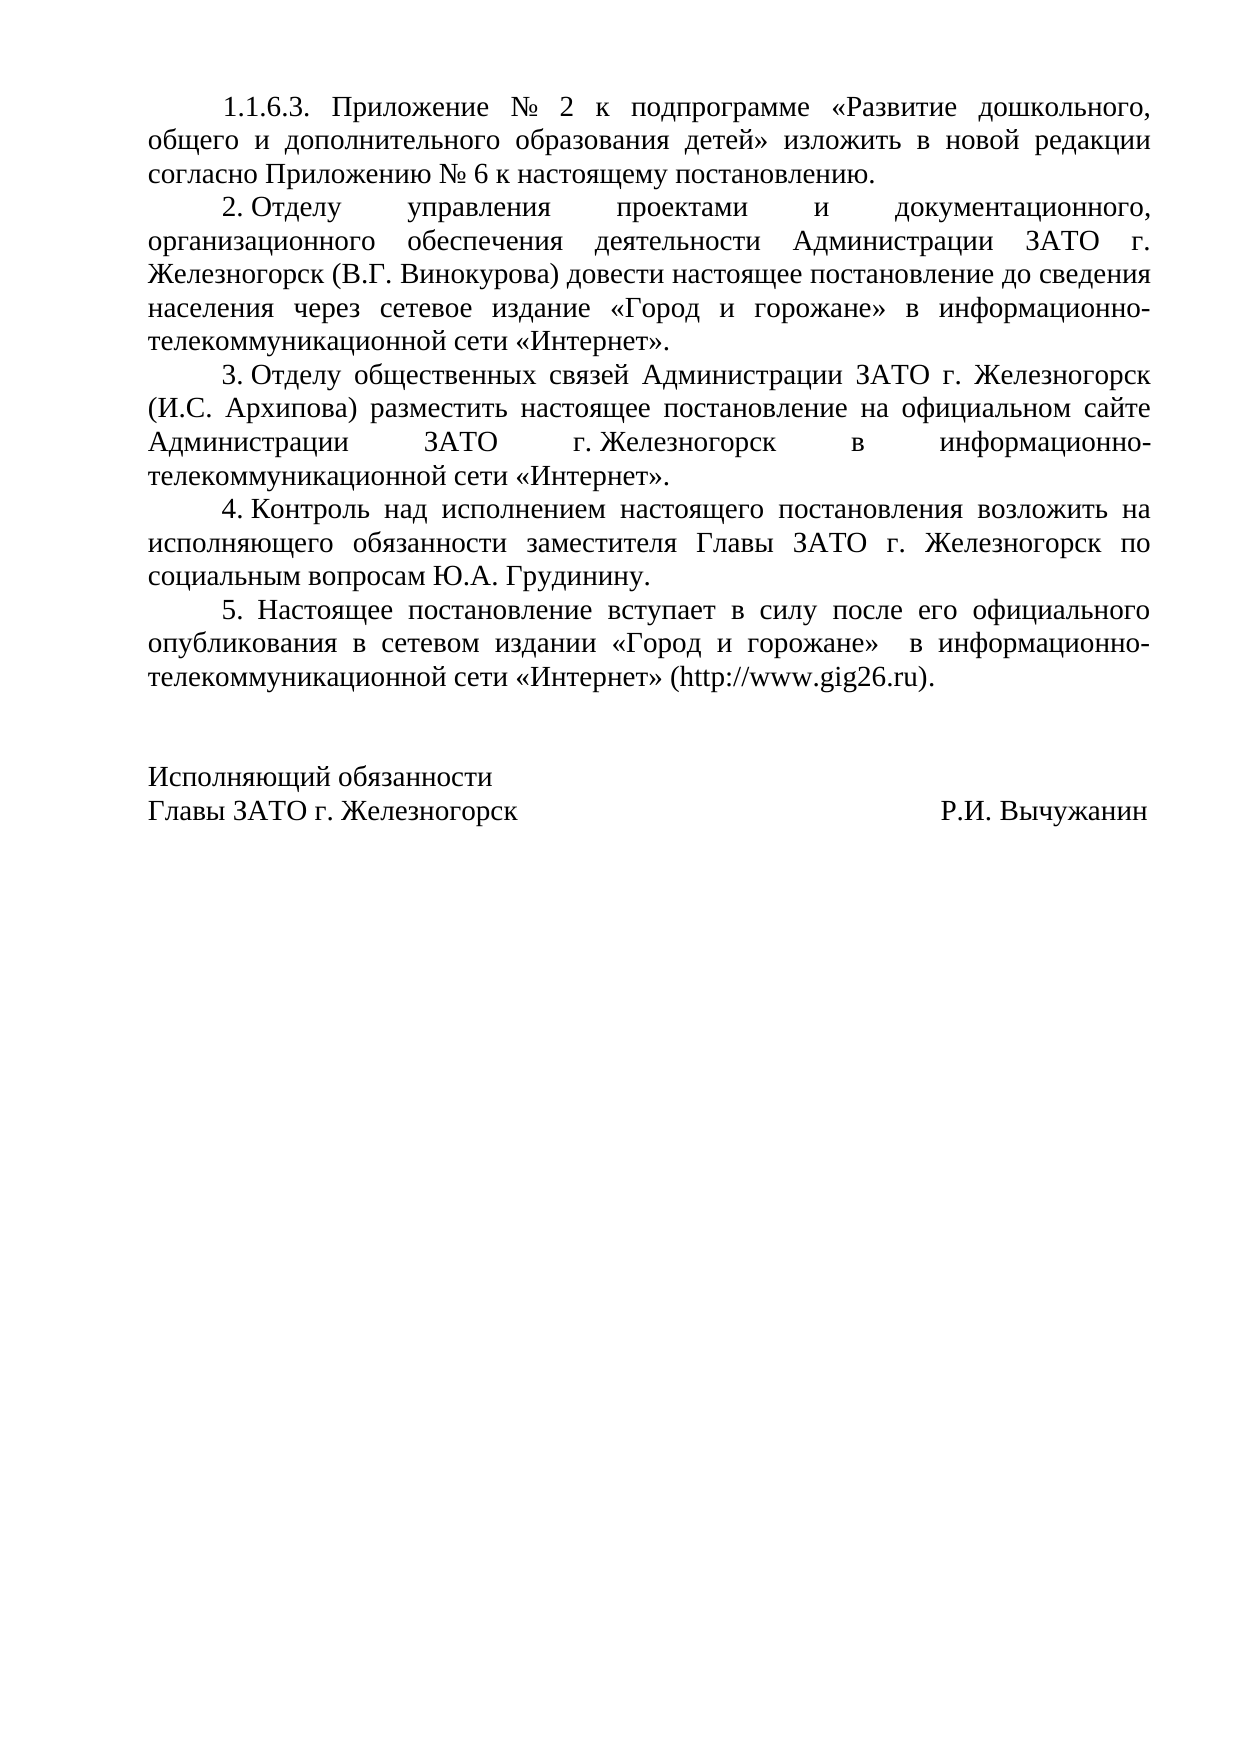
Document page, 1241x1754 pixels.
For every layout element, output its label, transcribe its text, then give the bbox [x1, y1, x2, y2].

text 3. Отделу общественных связей Администрации ЗАТО г. Железногорск (И.С. Архипова) разместить настоящее постановление на официальном сайте Администрации ЗАТО г. Железногорск в информационно-телекоммуникационной сети «Интернет». [148, 357, 1152, 491]
text 1.1.6.3. Приложение № 2 к подпрограмме «Развитие дошкольного, общего и дополнительного образования детей» изложить в новой редакции согласно Приложению № 6 к настоящему постановлению. [148, 89, 1152, 189]
text 2. Отделу управления проектами и документационного, организационного обеспечения деятельности Администрации ЗАТО г. Железногорск (В.Г. Винокурова) довести настоящее постановление до сведения населения через сетевое издание «Город и горожане» в информационно-телекоммуникационной сети «Интернет». [148, 189, 1152, 357]
text Главы ЗАТО г. Железногорск Р.И. Вычужанин [148, 793, 1240, 827]
text 5. Настоящее постановление вступает в силу после его официального опубликования в сетевом издании «Город и горожане» в информационно-телекоммуникационной сети «Интернет» (http://www.gig26.ru). [148, 592, 1152, 692]
text 4. Контроль над исполнением настоящего постановления возложить на исполняющего обязанности заместителя Главы ЗАТО г. Железногорск по социальным вопросам Ю.А. Грудинину. [148, 491, 1152, 592]
text Исполняющий обязанности [148, 759, 1240, 793]
